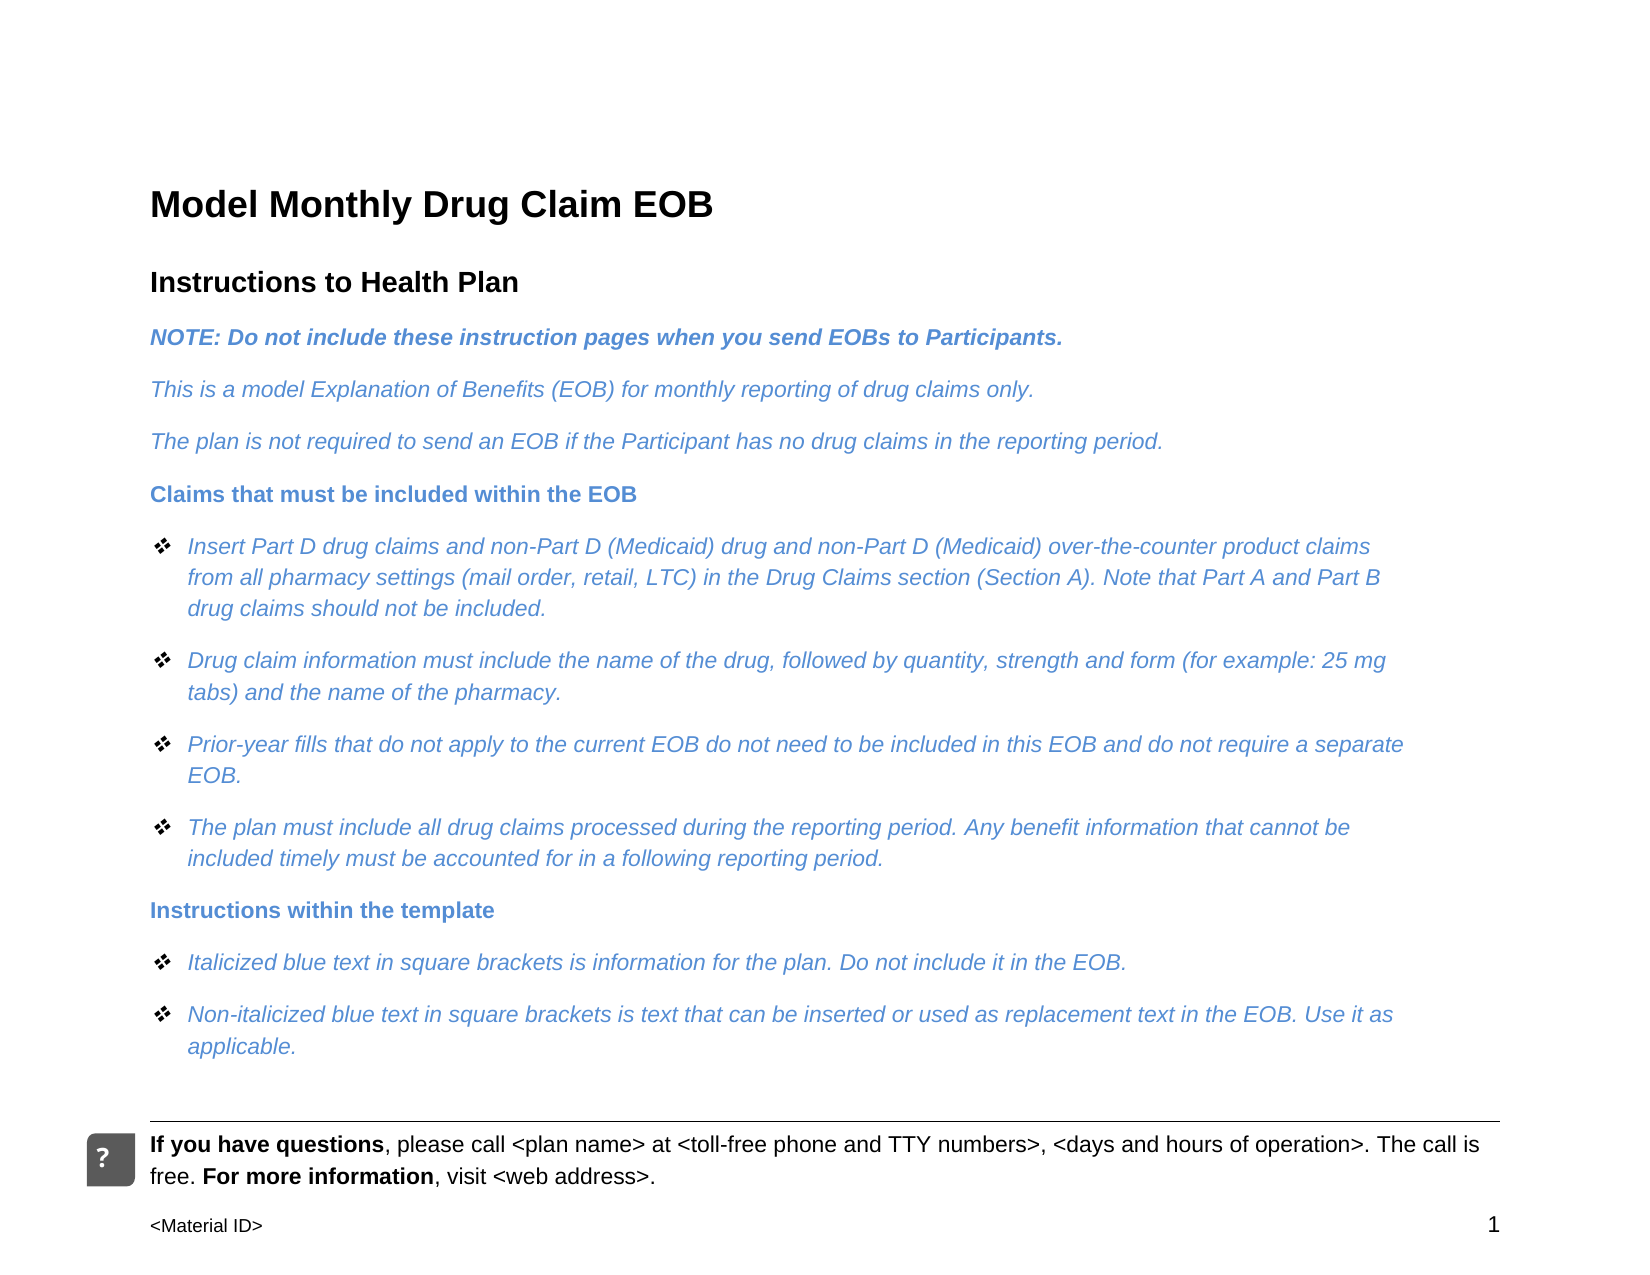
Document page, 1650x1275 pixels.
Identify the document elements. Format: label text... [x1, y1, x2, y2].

list Prior-year fills that do not apply to the current EOB do not need to be included in this EOB and do not require a separate EOB. [150, 727, 1425, 789]
title Model Monthly Drug Claim EOB [150, 187, 1500, 225]
list Drug claim information must include the name of the drug, followed by quantity, strength and form (for example: 25 mg tabs) and the name of the pharmacy. [150, 644, 1425, 706]
list Italicized blue text in square brackets is information for the plan. Do not include it in the EOB. [150, 946, 1425, 977]
list Non-italicized blue text in square brackets is text that can be inserted or used as replacement text in the EOB. Use it as applicable. [150, 998, 1425, 1060]
text Instructions within the template [150, 894, 1500, 925]
text This is a model Explanation of Benefits (EOB) for monthly reporting of drug claims only. [150, 373, 1500, 404]
text NOTE: Do not include these instruction pages when you send EOBs to Participants. [150, 321, 1500, 352]
text Claims that must be included within the EOB [150, 477, 1500, 508]
list The plan must include all drug claims processed during the reporting period. Any benefit information that cannot be included timely must be accounted for in a following reporting period. [150, 810, 1425, 873]
text The plan is not required to send an EOB if the Participant has no drug claims in the reporting period. [150, 425, 1500, 456]
text Instructions to Health Plan [150, 262, 1500, 300]
list Insert Part D drug claims and non-Part D (Medicaid) drug and non-Part D (Medicaid) over-the-counter product claims from all pharmacy settings (mail order, retail, LTC) in the Drug Claims section (Section A). Note that Part A and Part B drug claims should not be included. [150, 529, 1425, 623]
